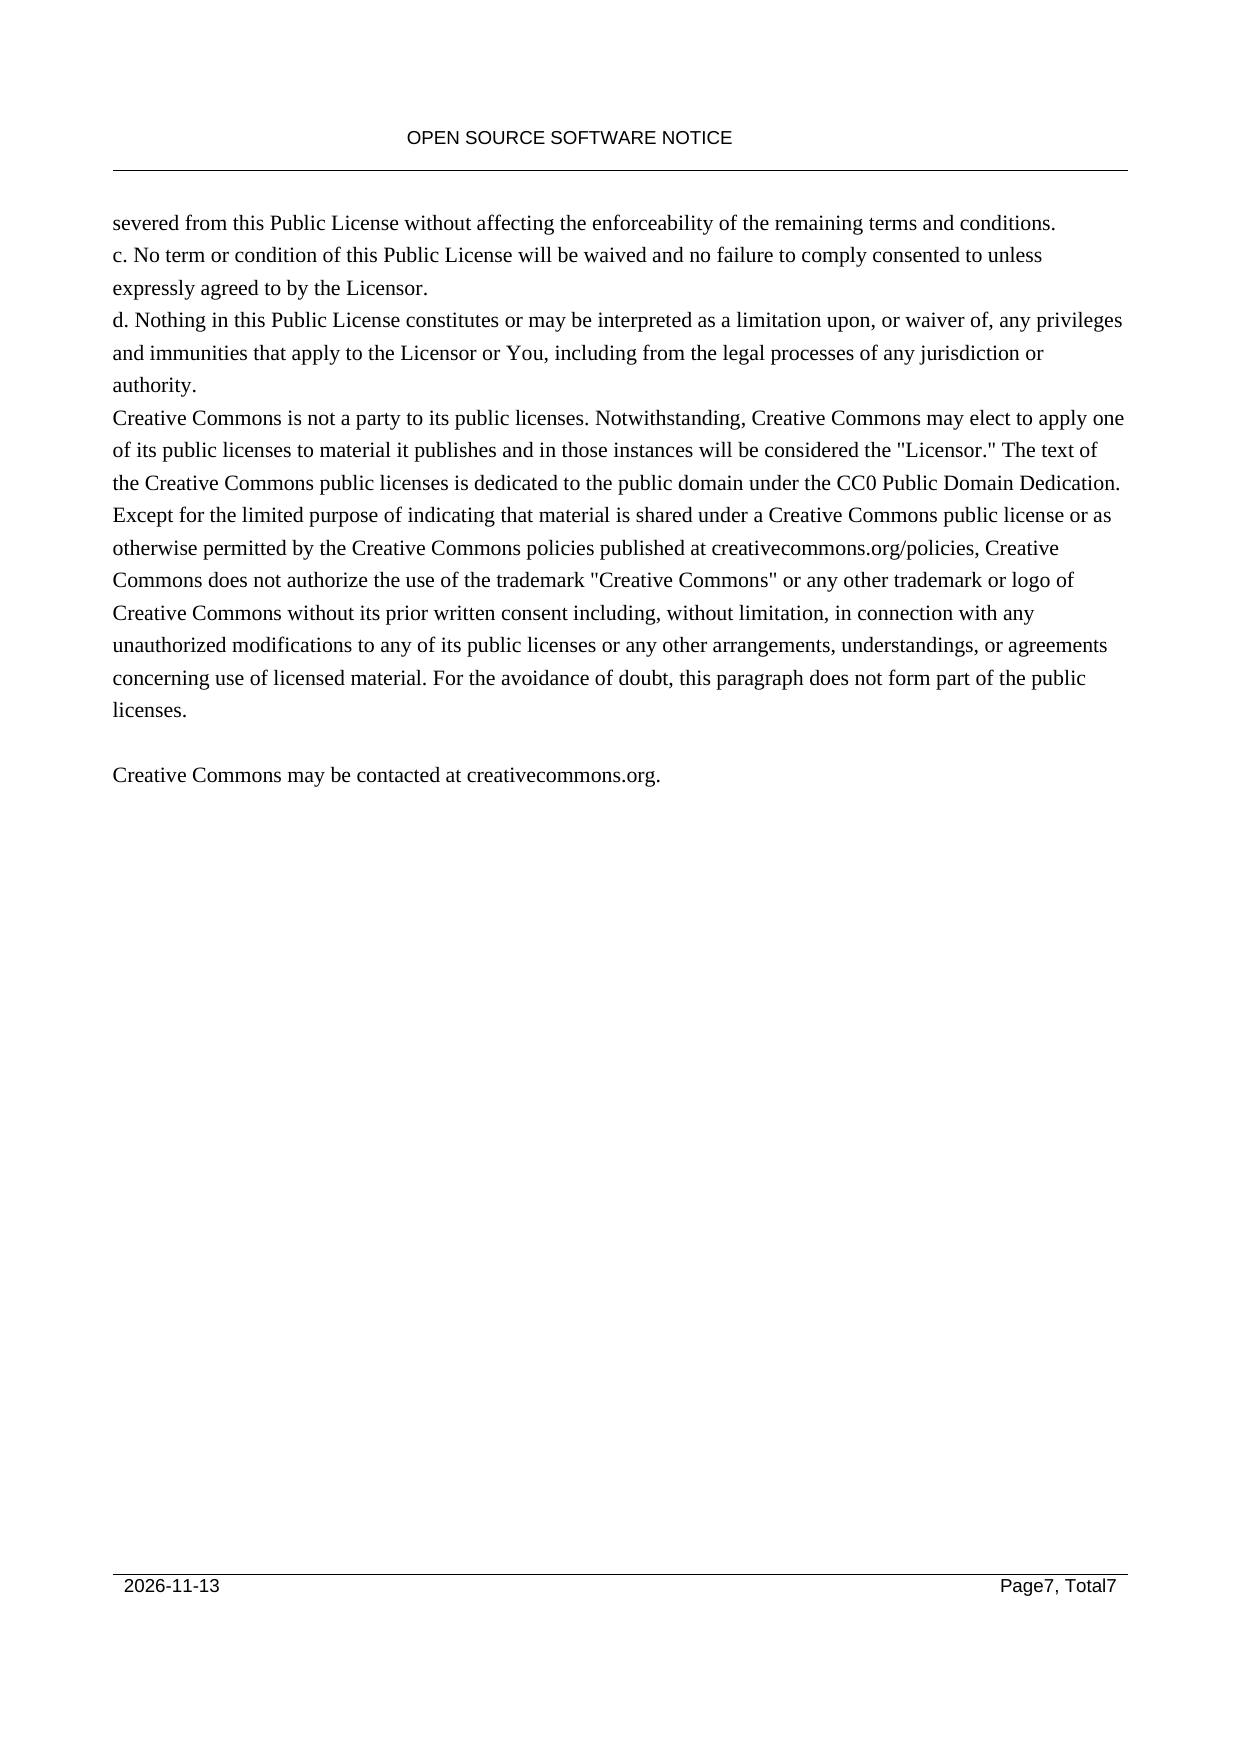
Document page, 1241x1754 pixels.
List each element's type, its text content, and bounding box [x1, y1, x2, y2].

text Creative Commons is not a party to its public licenses. Notwithstanding, Creative Commons may elect to apply one of its public licenses to material it publishes and in those instances will be considered the "Licensor." The text of the Creative Commons public licenses is dedicated to the public domain under the CC0 Public Domain Dedication. Except for the limited purpose of indicating that material is shared under a Creative Commons public license or as otherwise permitted by the Creative Commons policies published at creativecommons.org/policies, Creative Commons does not authorize the use of the trademark "Creative Commons" or any other trademark or logo of Creative Commons without its prior written consent including, without limitation, in connection with any unauthorized modifications to any of its public licenses or any other arrangements, understandings, or agreements concerning use of licensed material. For the avoidance of doubt, this paragraph does not form part of the public licenses. [112, 401, 1128, 726]
text d. Nothing in this Public License constitutes or may be interpreted as a limitation upon, or waiver of, any privileges and immunities that apply to the Licensor or You, including from the legal processes of any jurisdiction or authority. [112, 304, 1128, 401]
text Creative Commons may be contacted at creativecommons.org. [112, 759, 1128, 824]
text c. No term or condition of this Public License will be waived and no failure to comply consented to unless expressly agreed to by the Licensor. [112, 239, 1128, 304]
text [112, 206, 1128, 239]
